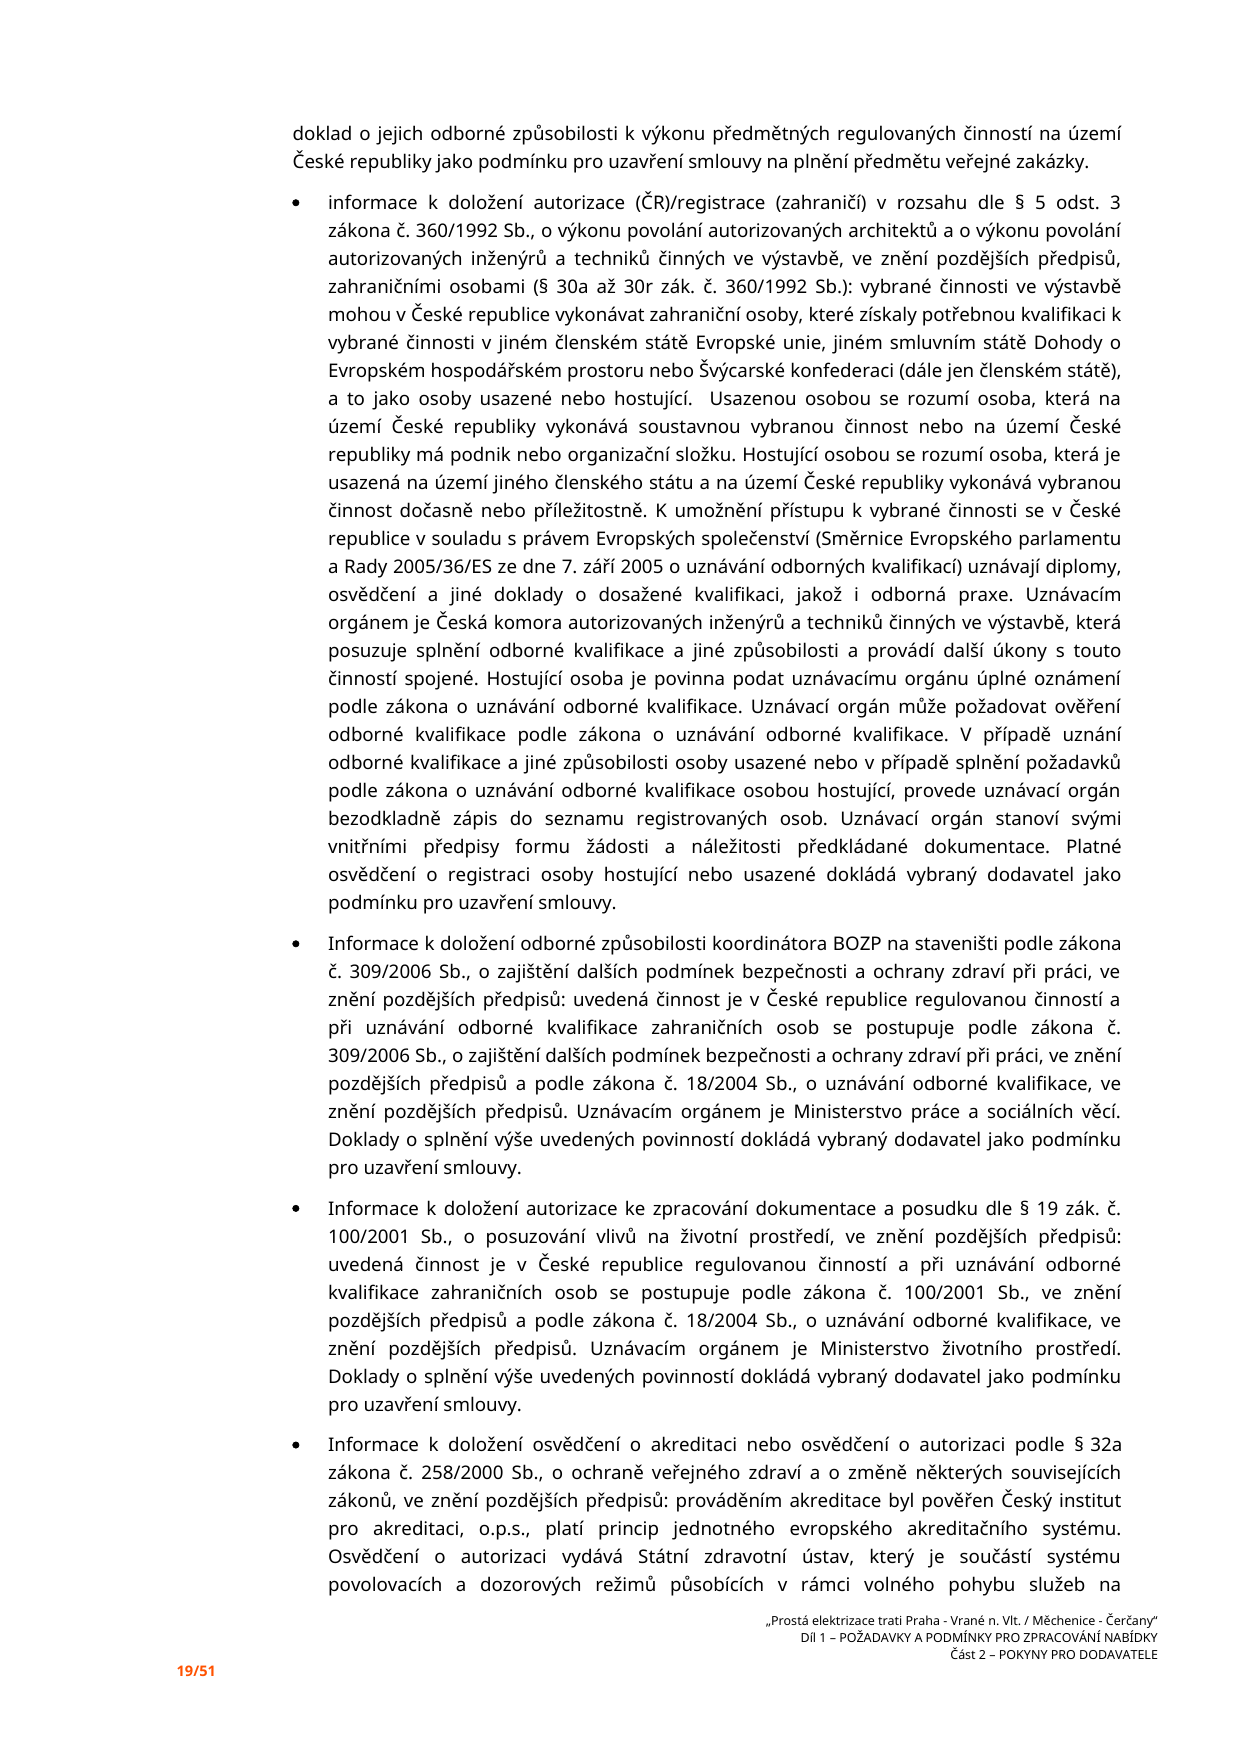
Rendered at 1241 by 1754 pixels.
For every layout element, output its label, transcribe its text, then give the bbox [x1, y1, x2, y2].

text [292, 121, 1122, 174]
text Informace k doložení odborné způsobilosti koordinátora BOZP na staveništi podle zákona č. 309/2006 Sb., o zajištění dalších podmínek bezpečnosti a ochrany zdraví při práci, ve znění pozdějších předpisů: uvedená činnost je v České republice regulovanou činností a při uznávání odborné kvalifikace zahraničních osob se postupuje podle zákona č. 309/2006 Sb., o zajištění dalších podmínek bezpečnosti a ochrany zdraví při práci, ve znění pozdějších předpisů a podle zákona č. 18/2004 Sb., o uznávání odborné kvalifikace, ve znění pozdějších předpisů. Uznávacím orgánem je Ministerstvo práce a sociálních věcí. Doklady o splnění výše uvedených povinností dokládá vybraný dodavatel jako podmínku pro uzavření smlouvy. [292, 930, 1122, 1180]
text Informace k doložení autorizace ke zpracování dokumentace a posudku dle § 19 zák. č. 100/2001 Sb., o posuzování vlivů na životní prostředí, ve znění pozdějších předpisů: uvedená činnost je v České republice regulovanou činností a při uznávání odborné kvalifikace zahraničních osob se postupuje podle zákona č. 100/2001 Sb., ve znění pozdějších předpisů a podle zákona č. 18/2004 Sb., o uznávání odborné kvalifikace, ve znění pozdějších předpisů. Uznávacím orgánem je Ministerstvo životního prostředí. Doklady o splnění výše uvedených povinností dokládá vybraný dodavatel jako podmínku pro uzavření smlouvy. [292, 1195, 1122, 1417]
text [292, 1432, 1122, 1597]
text informace k doložení autorizace (ČR)/registrace (zahraničí) v rozsahu dle § 5 odst. 3 zákona č. 360/1992 Sb., o výkonu povolání autorizovaných architektů a o výkonu povolání autorizovaných inženýrů a techniků činných ve výstavbě, ve znění pozdějších předpisů, zahraničními osobami (§ 30a až 30r zák. č. 360/1992 Sb.): vybrané činnosti ve výstavbě mohou v České republice vykonávat zahraniční osoby, které získaly potřebnou kvalifikaci k vybrané činnosti v jiném členském státě Evropské unie, jiném smluvním státě Dohody o Evropském hospodářském prostoru nebo Švýcarské konfederaci (dále jen členském státě), a to jako osoby usazené nebo hostující. Usazenou osobou se rozumí osoba, která na území České republiky vykonává soustavnou vybranou činnost nebo na území České republiky má podnik nebo organizační složku. Hostující osobou se rozumí osoba, která je usazená na území jiného členského státu a na území České republiky vykonává vybranou činnost dočasně nebo příležitostně. K umožnění přístupu k vybrané činnosti se v České republice v souladu s právem Evropských společenství (Směrnice Evropského parlamentu a Rady 2005/36/ES ze dne 7. září 2005 o uznávání odborných kvalifikací) uznávají diplomy, osvědčení a jiné doklady o dosažené kvalifikaci, jakož i odborná praxe. Uznávacím orgánem je Česká komora autorizovaných inženýrů a techniků činných ve výstavbě, která posuzuje splnění odborné kvalifikace a jiné způsobilosti a provádí další úkony s touto činností spojené. Hostující osoba je povinna podat uznávacímu orgánu úplné oznámení podle zákona o uznávání odborné kvalifikace. Uznávací orgán může požadovat ověření odborné kvalifikace podle zákona o uznávání odborné kvalifikace. V případě uznání odborné kvalifikace a jiné způsobilosti osoby usazené nebo v případě splnění požadavků podle zákona o uznávání odborné kvalifikace osobou hostující, provede uznávací orgán bezodkladně zápis do seznamu registrovaných osob. Uznávací orgán stanoví svými vnitřními předpisy formu žádosti a náležitosti předkládané dokumentace. Platné osvědčení o registraci osoby hostující nebo usazené dokládá vybraný dodavatel jako podmínku pro uzavření smlouvy. [292, 189, 1122, 915]
